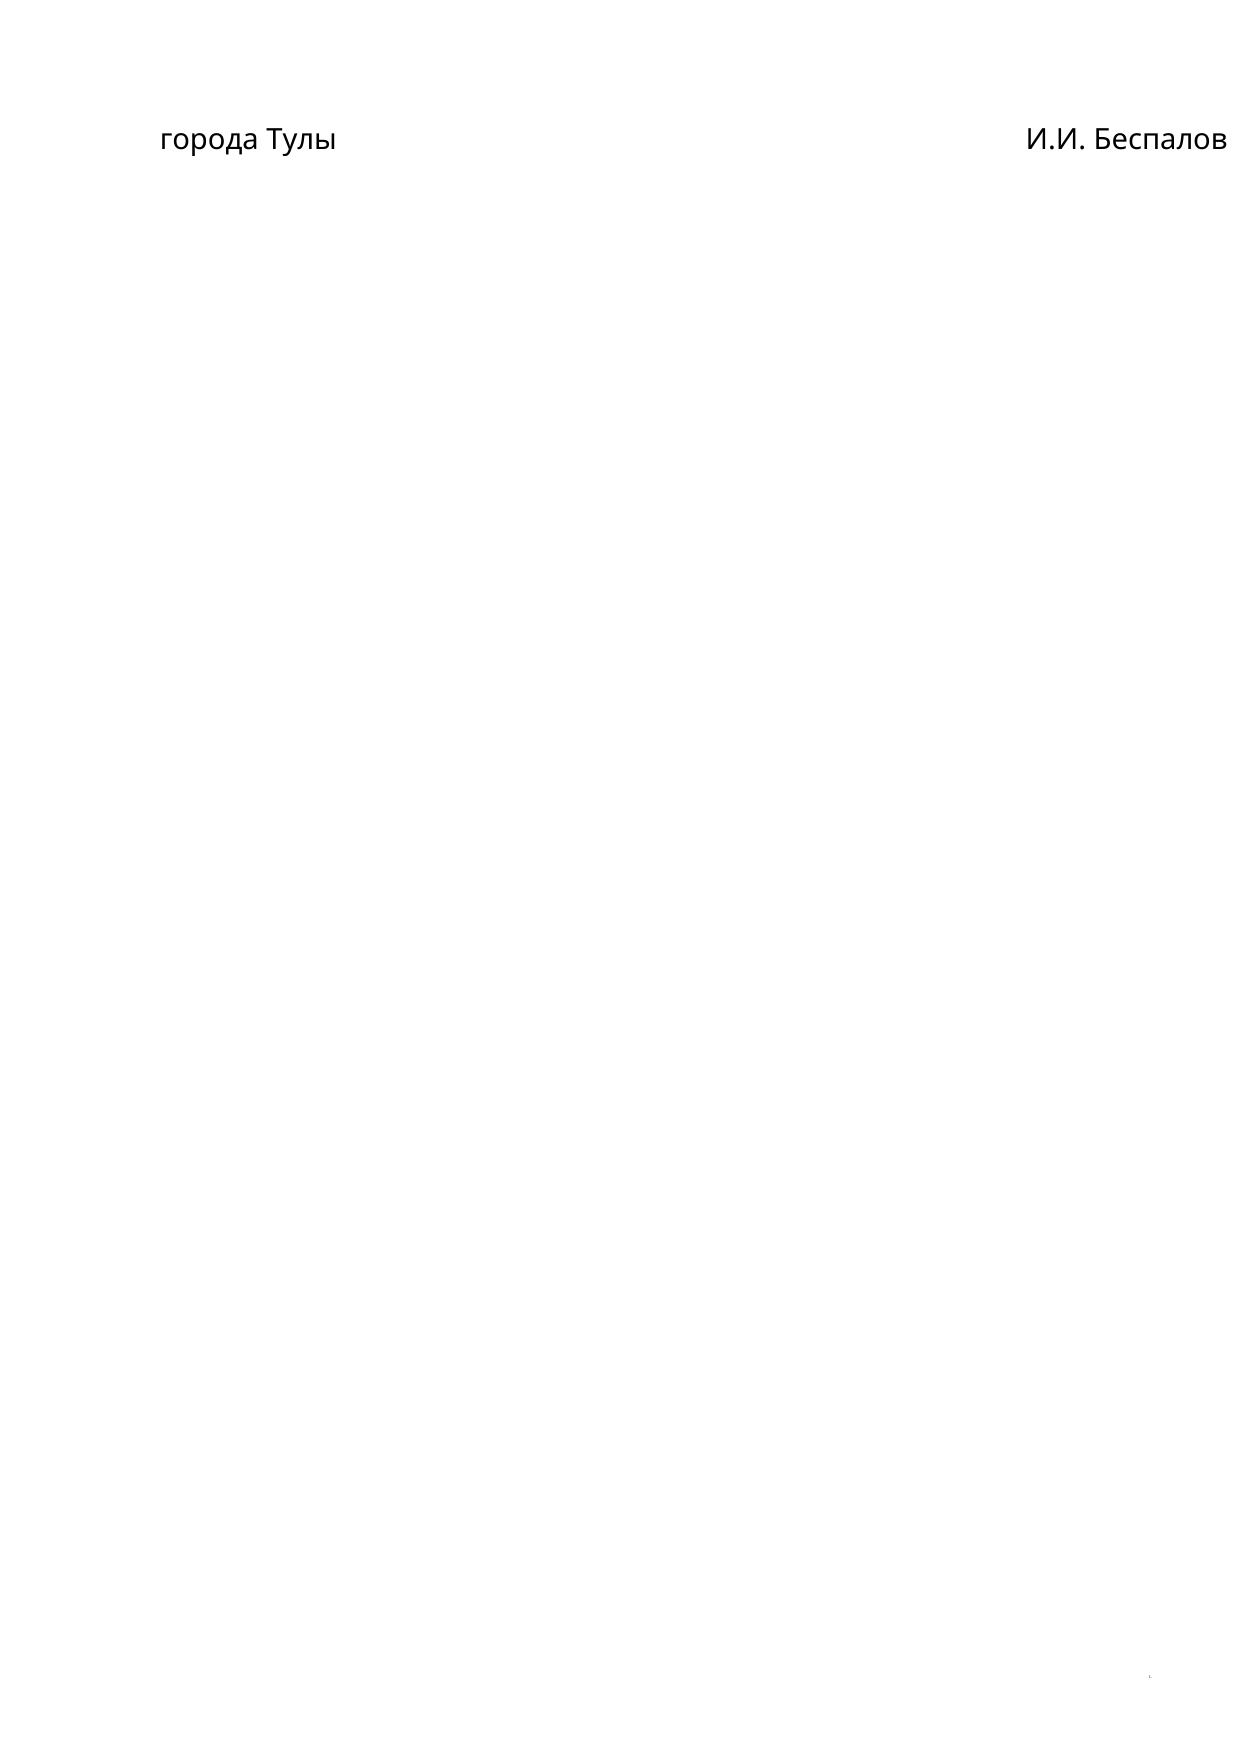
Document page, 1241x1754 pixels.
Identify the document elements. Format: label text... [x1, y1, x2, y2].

text города Тулы И.И. Беспалов [159, 118, 1231, 158]
